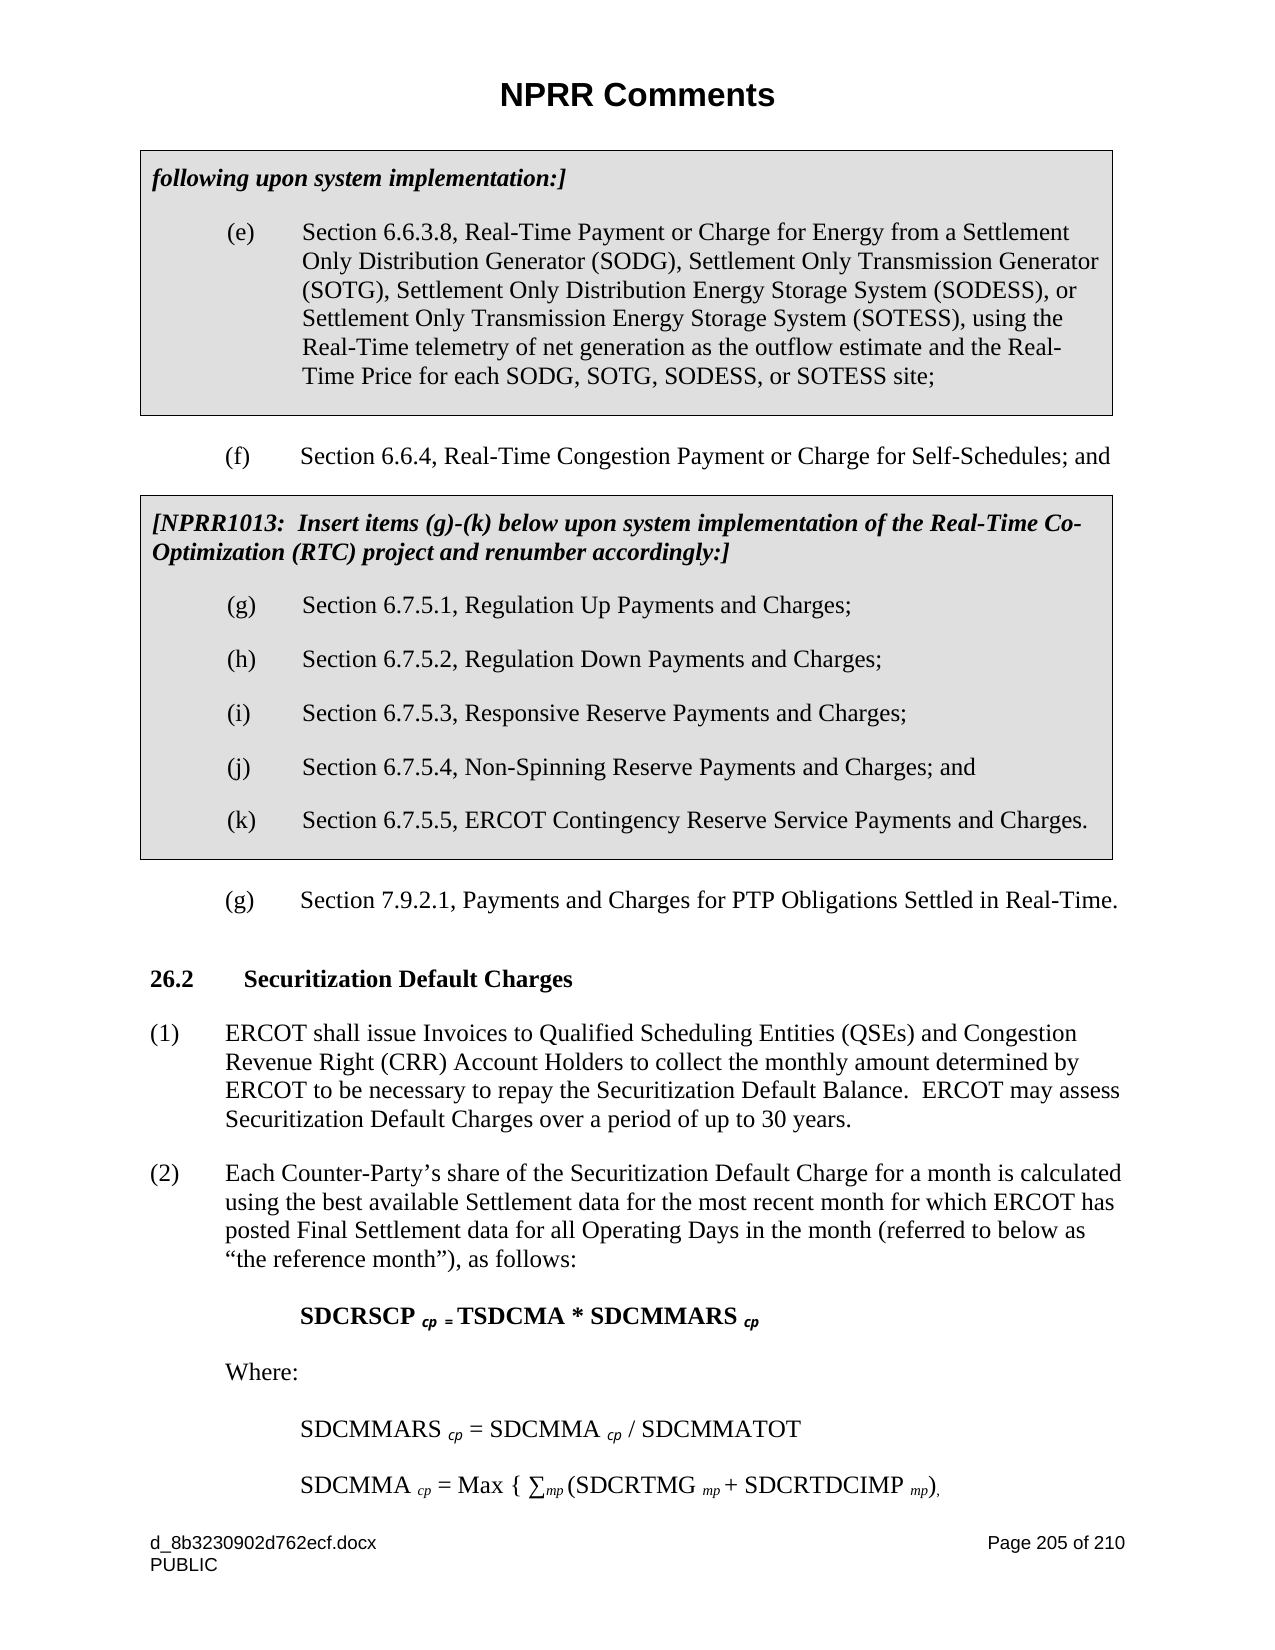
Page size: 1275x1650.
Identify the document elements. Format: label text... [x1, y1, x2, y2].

text Where: [225, 1357, 1125, 1386]
table_header [NPRR1013: Insert items (g)-(k) below upon system implementation of the Real-Time Co-Optimization (RTC) project and renumber accordingly:] (g) Section 6.7.5.1, Regulation Up Payments and Charges; (h) Section 6.7.5.2, Regulation Down Payments and Charges; (i) Section 6.7.5.3, Responsive Reserve Payments and Charges; (j) Section 6.7.5.4, Non-Spinning Reserve Payments and Charges; and (k) Section 6.7.5.5, ERCOT Contingency Reserve Service Payments and Charges. [141, 496, 1112, 859]
text (2) Each Counter-Party’s share of the Securitization Default Charge for a month is calculated using the best available Settlement data for the most recent month for which ERCOT has posted Final Settlement data for all Operating Days in the month (referred to below as “the reference month”), as follows: [150, 1158, 1125, 1273]
text SDCMMARS cp = SDCMMA cp / SDCMMATOT [300, 1411, 1125, 1445]
text (1) ERCOT shall issue Invoices to Qualified Scheduling Entities (QSEs) and Congestion Revenue Right (CRR) Account Holders to collect the monthly amount determined by ERCOT to be necessary to repay the Securitization Default Balance. ERCOT may assess Securitization Default Charges over a period of up to 30 years. [150, 1018, 1125, 1133]
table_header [141, 151, 1112, 415]
text (f) Section 6.6.4, Real-Time Congestion Payment or Charge for Self-Schedules; and [225, 441, 1125, 469]
text SDCRSCP cp = TSDCMA * SDCMMARS cp [300, 1298, 1125, 1332]
text 26.2 Securitization Default Charges [150, 964, 1125, 993]
text SDCMMA cp = Max { ∑mp (SDCRTMG mp + SDCRTDCIMP mp), [225, 1470, 1125, 1498]
text (g) Section 7.9.2.1, Payments and Charges for PTP Obligations Settled in Real-Time. [225, 885, 1125, 914]
